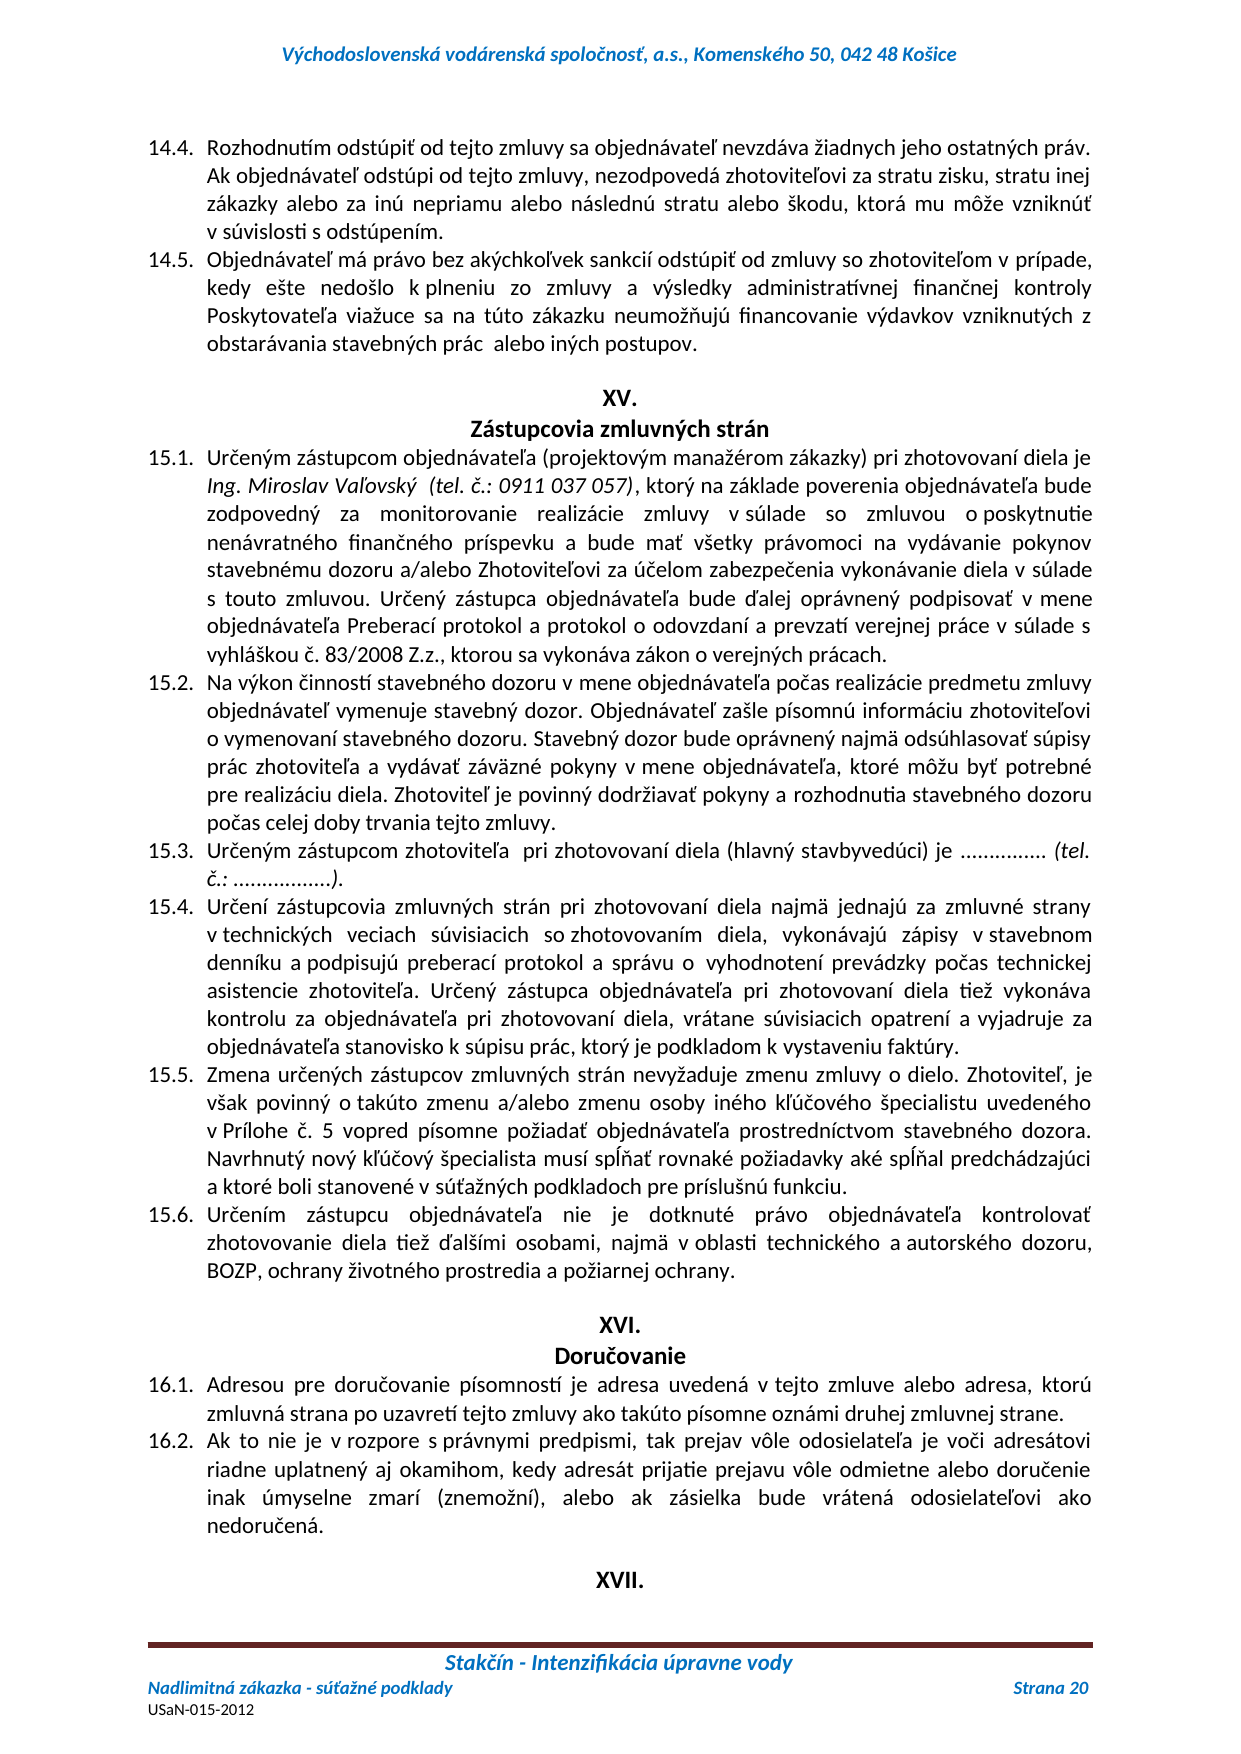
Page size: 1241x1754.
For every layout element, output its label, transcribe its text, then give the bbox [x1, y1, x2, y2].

text Doručovanie [148, 1340, 1093, 1371]
text Zástupcovia zmluvných strán [148, 413, 1093, 443]
list Určeným zástupcom zhotoviteľa pri zhotovovaní diela (hlavný stavbyvedúci) je ............... (tel. č.: .................). [148, 836, 1093, 892]
list Určení zástupcovia zmluvných strán pri zhotovovaní diela najmä jednajú za zmluvné strany v technických veciach súvisiacich so zhotovovaním diela, vykonávajú zápisy v stavebnom denníku a podpisujú preberací protokol a správu o vyhodnotení prevádzky počas technickej asistencie zhotoviteľa. Určený zástupca objednávateľa pri zhotovovaní diela tiež vykonáva kontrolu za objednávateľa pri zhotovovaní diela, vrátane súvisiacich opatrení a vyjadruje za objednávateľa stanovisko k súpisu prác, ktorý je podkladom k vystaveniu faktúry. [148, 892, 1093, 1060]
list Na výkon činností stavebného dozoru v mene objednávateľa počas realizácie predmetu zmluvy objednávateľ vymenuje stavebný dozor. Objednávateľ zašle písomnú informáciu zhotoviteľovi o vymenovaní stavebného dozoru. Stavebný dozor bude oprávnený najmä odsúhlasovať súpisy prác zhotoviteľa a vydávať záväzné pokyny v mene objednávateľa, ktoré môžu byť potrebné pre realizáciu diela. Zhotoviteľ je povinný dodržiavať pokyny a rozhodnutia stavebného dozoru počas celej doby trvania tejto zmluvy. [148, 668, 1093, 836]
text XVI. [148, 1309, 1093, 1340]
text XVII. [148, 1564, 1093, 1595]
text XV. [148, 382, 1093, 413]
list Určeným zástupcom objednávateľa (projektovým manažérom zákazky) pri zhotovovaní diela je Ing. Miroslav Vaľovský (tel. č.: 0911 037 057), ktorý na základe poverenia objednávateľa bude zodpovedný za monitorovanie realizácie zmluvy v súlade so zmluvou o poskytnutie nenávratného finančného príspevku a bude mať všetky právomoci na vydávanie pokynov stavebnému dozoru a/alebo Zhotoviteľovi za účelom zabezpečenia vykonávanie diela v súlade s touto zmluvou. Určený zástupca objednávateľa bude ďalej oprávnený podpisovať v mene objednávateľa Preberací protokol a protokol o odovzdaní a prevzatí verejnej práce v súlade s vyhláškou č. 83/2008 Z.z., ktorou sa vykonáva zákon o verejných prácach. [148, 443, 1093, 668]
list Ak to nie je v rozpore s právnymi predpismi, tak prejav vôle odosielateľa je voči adresátovi riadne uplatnený aj okamihom, kedy adresát prijatie prejavu vôle odmietne alebo doručenie inak úmyselne zmarí (znemožní), alebo ak zásielka bude vrátená odosielateľovi ako nedoručená. [148, 1427, 1093, 1539]
list Zmena určených zástupcov zmluvných strán nevyžaduje zmenu zmluvy o dielo. Zhotoviteľ, je však povinný o takúto zmenu a/alebo zmenu osoby iného kľúčového špecialistu uvedeného v Prílohe č. 5 vopred písomne požiadať objednávateľa prostredníctvom stavebného dozora. Navrhnutý nový kľúčový špecialista musí spĺňať rovnaké požiadavky aké spĺňal predchádzajúci a ktoré boli stanovené v súťažných podkladoch pre príslušnú funkciu. [148, 1060, 1093, 1200]
list Adresou pre doručovanie písomností je adresa uvedená v tejto zmluve alebo adresa, ktorú zmluvná strana po uzavretí tejto zmluvy ako takúto písomne oznámi druhej zmluvnej strane. [148, 1371, 1093, 1427]
list Určením zástupcu objednávateľa nie je dotknuté právo objednávateľa kontrolovať zhotovovanie diela tiež ďalšími osobami, najmä v oblasti technického a autorského dozoru, BOZP, ochrany životného prostredia a požiarnej ochrany. [148, 1200, 1093, 1284]
text 14.5. Objednávateľ má právo bez akýchkoľvek sankcií odstúpiť od zmluvy so zhotoviteľom v prípade, kedy ešte nedošlo k plneniu zo zmluvy a výsledky administratívnej finančnej kontroly Poskytovateľa viažuce sa na túto zákazku neumožňujú financovanie výdavkov vzniknutých z obstarávania stavebných prác alebo iných postupov. [148, 245, 1093, 357]
text 14.4. Rozhodnutím odstúpiť od tejto zmluvy sa objednávateľ nevzdáva žiadnych jeho ostatných práv. Ak objednávateľ odstúpi od tejto zmluvy, nezodpovedá zhotoviteľovi za stratu zisku, stratu inej zákazky alebo za inú nepriamu alebo následnú stratu alebo škodu, ktorá mu môže vzniknúť v súvislosti s odstúpením. [148, 133, 1093, 245]
